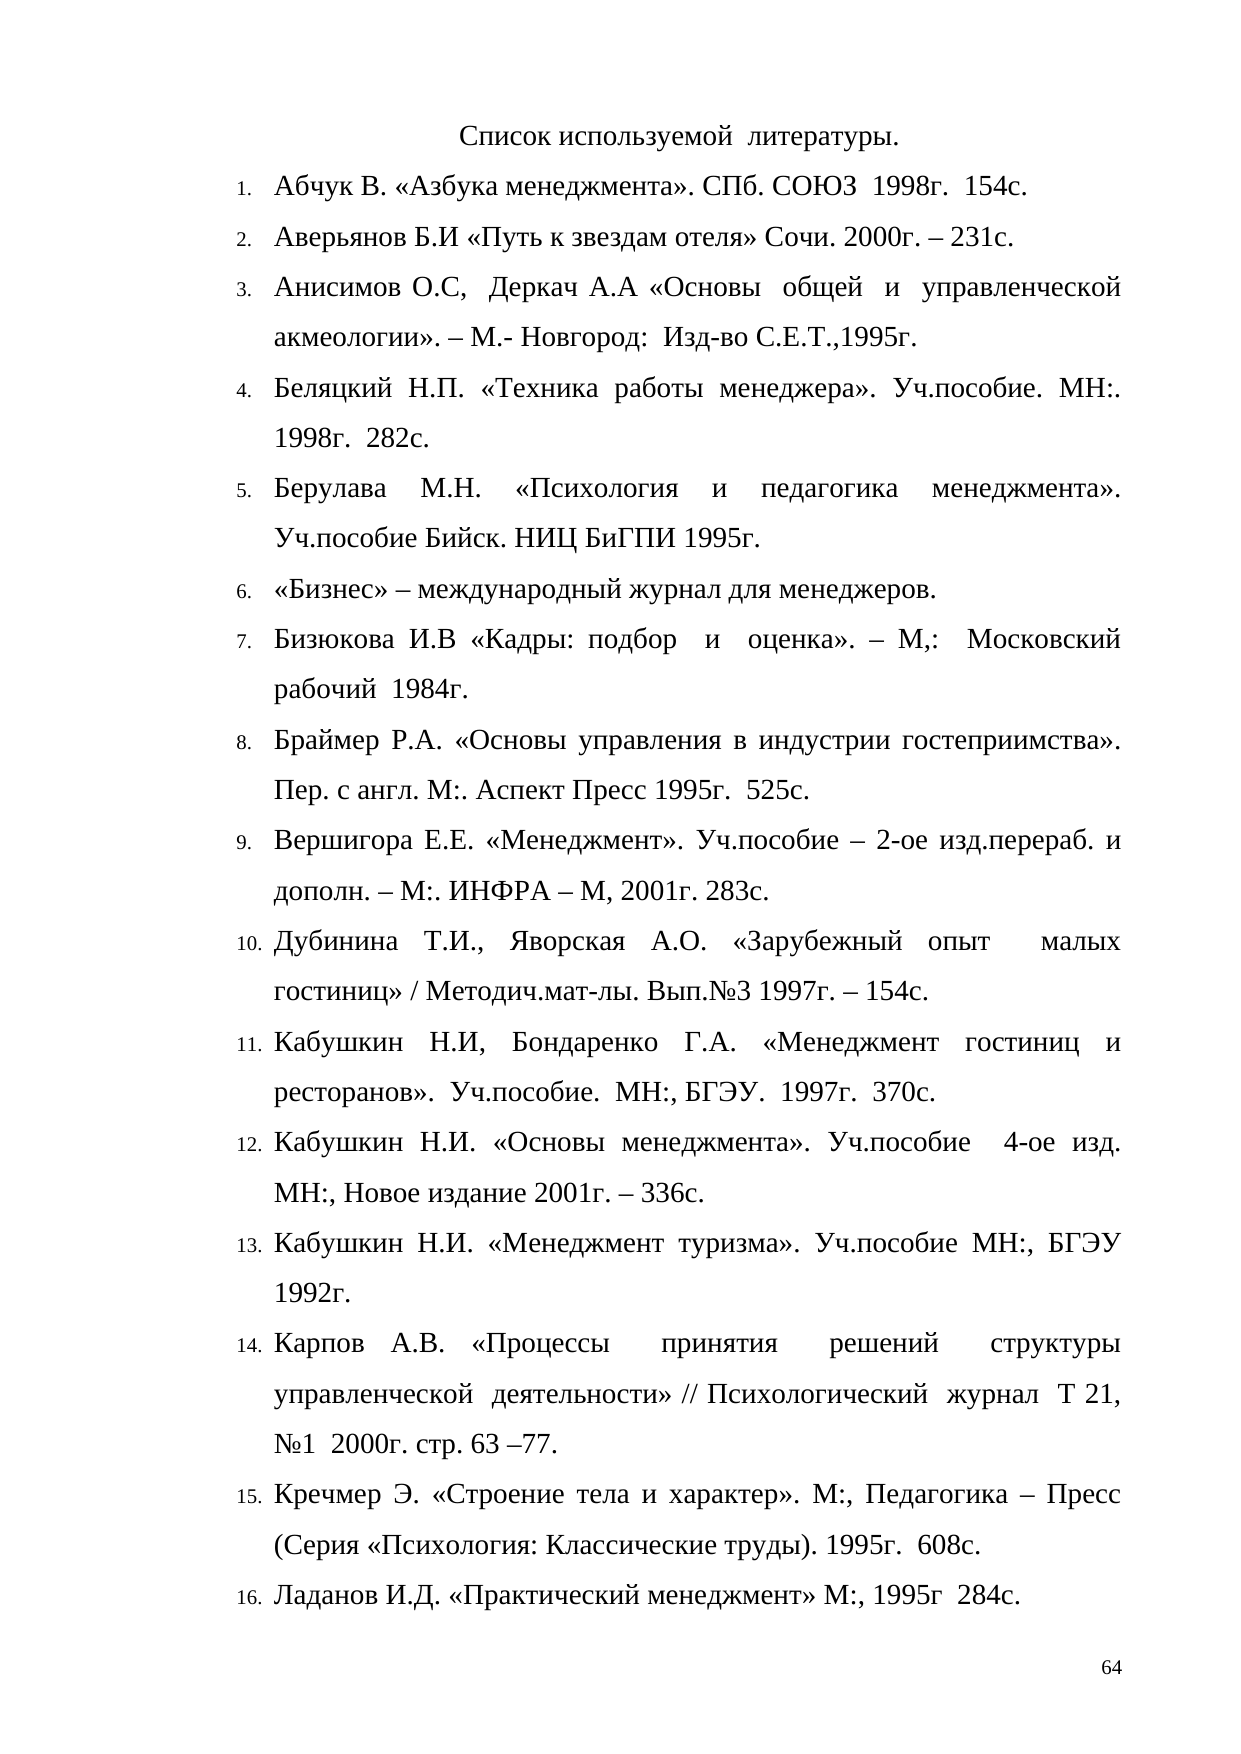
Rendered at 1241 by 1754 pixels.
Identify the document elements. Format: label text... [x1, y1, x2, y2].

list Бизюкова И.В «Кадры: подбор и оценка». – М,: Московский рабочий 1984г. [236, 621, 1122, 705]
list Браймер Р.А. «Основы управления в индустрии гостеприимства». Пер. с англ. М:. Аспект Пресс 1995г. 525с. [236, 722, 1122, 806]
list Кабушкин Н.И. «Основы менеджмента». Уч.пособие 4-ое изд. МН:, Новое издание 2001г. – 336с. [236, 1124, 1122, 1208]
list Карпов А.В. «Процессы принятия решений структуры управленческой деятельности» // Психологический журнал Т 21, №1 2000г. стр. 63 –77. [236, 1326, 1122, 1460]
list Дубинина Т.И., Яворская А.О. «Зарубежный опыт малых гостиниц» / Методич.мат-лы. Вып.№3 1997г. – 154с. [236, 923, 1122, 1007]
list Берулава М.Н. «Психология и педагогика менеджмента». Уч.пособие Бийск. НИЦ БиГПИ 1995г. [236, 470, 1122, 554]
list Анисимов О.С, Деркач А.А «Основы общей и управленческой акмеологии». – М.- Новгород: Изд-во С.Е.Т.,1995г. [236, 269, 1122, 353]
list Кречмер Э. «Строение тела и характер». М:, Педагогика – Пресс (Серия «Психология: Классические труды). 1995г. 608с. [236, 1477, 1122, 1560]
list Ладанов И.Д. «Практический менеджмент» М:, 1995г 284с. [236, 1577, 1122, 1611]
list Абчук В. «Азбука менеджмента». СПб. СОЮЗ 1998г. 154с. [236, 168, 1122, 202]
text Список используемой литературы. [177, 118, 1122, 152]
list Вершигора Е.Е. «Менеджмент». Уч.пособие – 2-ое изд.перераб. и дополн. – М:. ИНФРА – М, 2001г. 283с. [236, 822, 1122, 906]
list Аверьянов Б.И «Путь к звездам отеля» Сочи. 2000г. – 231с. [236, 219, 1122, 252]
list Кабушкин Н.И, Бондаренко Г.А. «Менеджмент гостиниц и ресторанов». Уч.пособие. МН:, БГЭУ. 1997г. 370с. [236, 1024, 1122, 1108]
list Беляцкий Н.П. «Техника работы менеджера». Уч.пособие. МН:. 1998г. 282с. [236, 370, 1122, 453]
list «Бизнес» – международный журнал для менеджеров. [236, 571, 1122, 604]
list Кабушкин Н.И. «Менеджмент туризма». Уч.пособие МН:, БГЭУ 1992г. [236, 1225, 1122, 1309]
